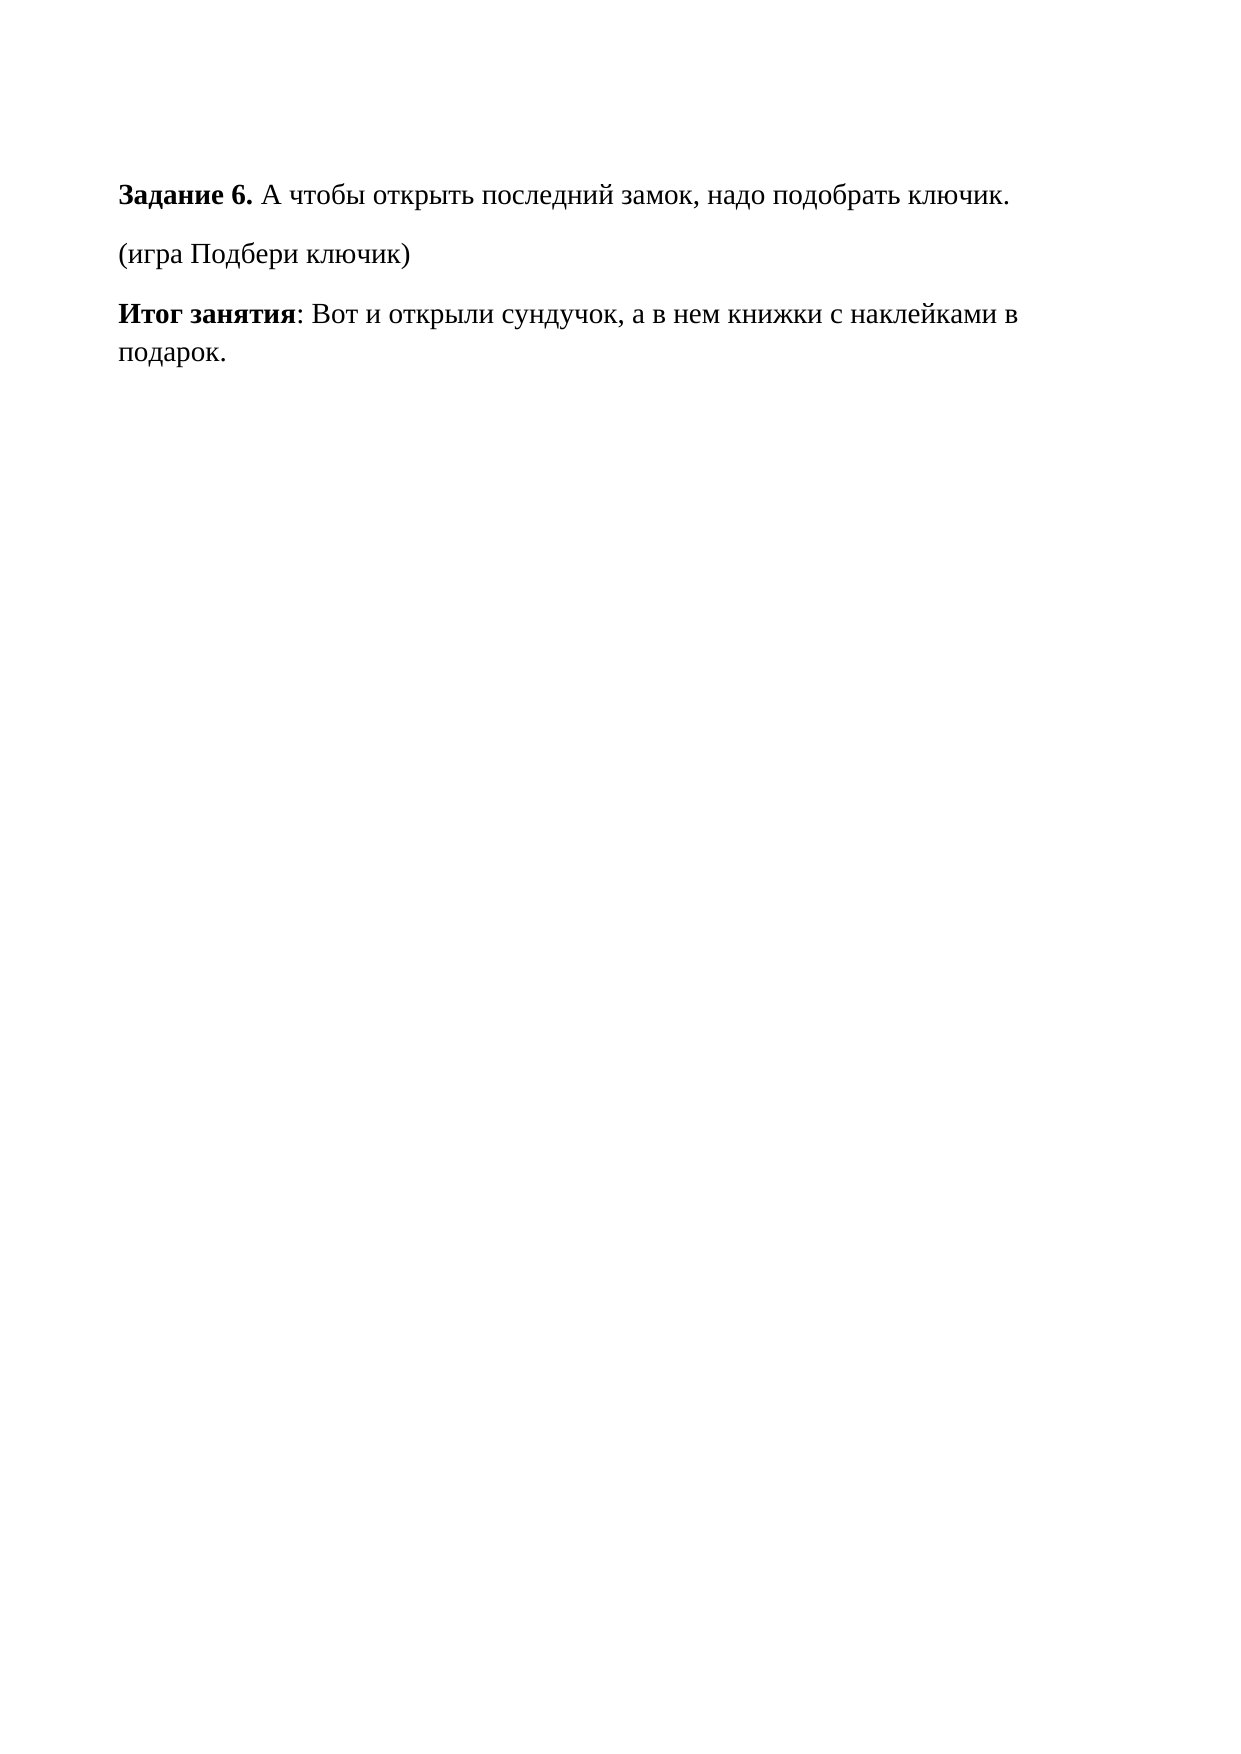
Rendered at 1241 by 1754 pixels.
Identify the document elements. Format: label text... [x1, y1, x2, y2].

text (игра Подбери ключик) [118, 237, 1122, 270]
text Итог занятия: Вот и открыли сундучок, а в нем книжки с наклейками в подарок. [118, 296, 1122, 368]
text Задание 6. А чтобы открыть последний замок, надо подобрать ключик. [118, 177, 1122, 211]
